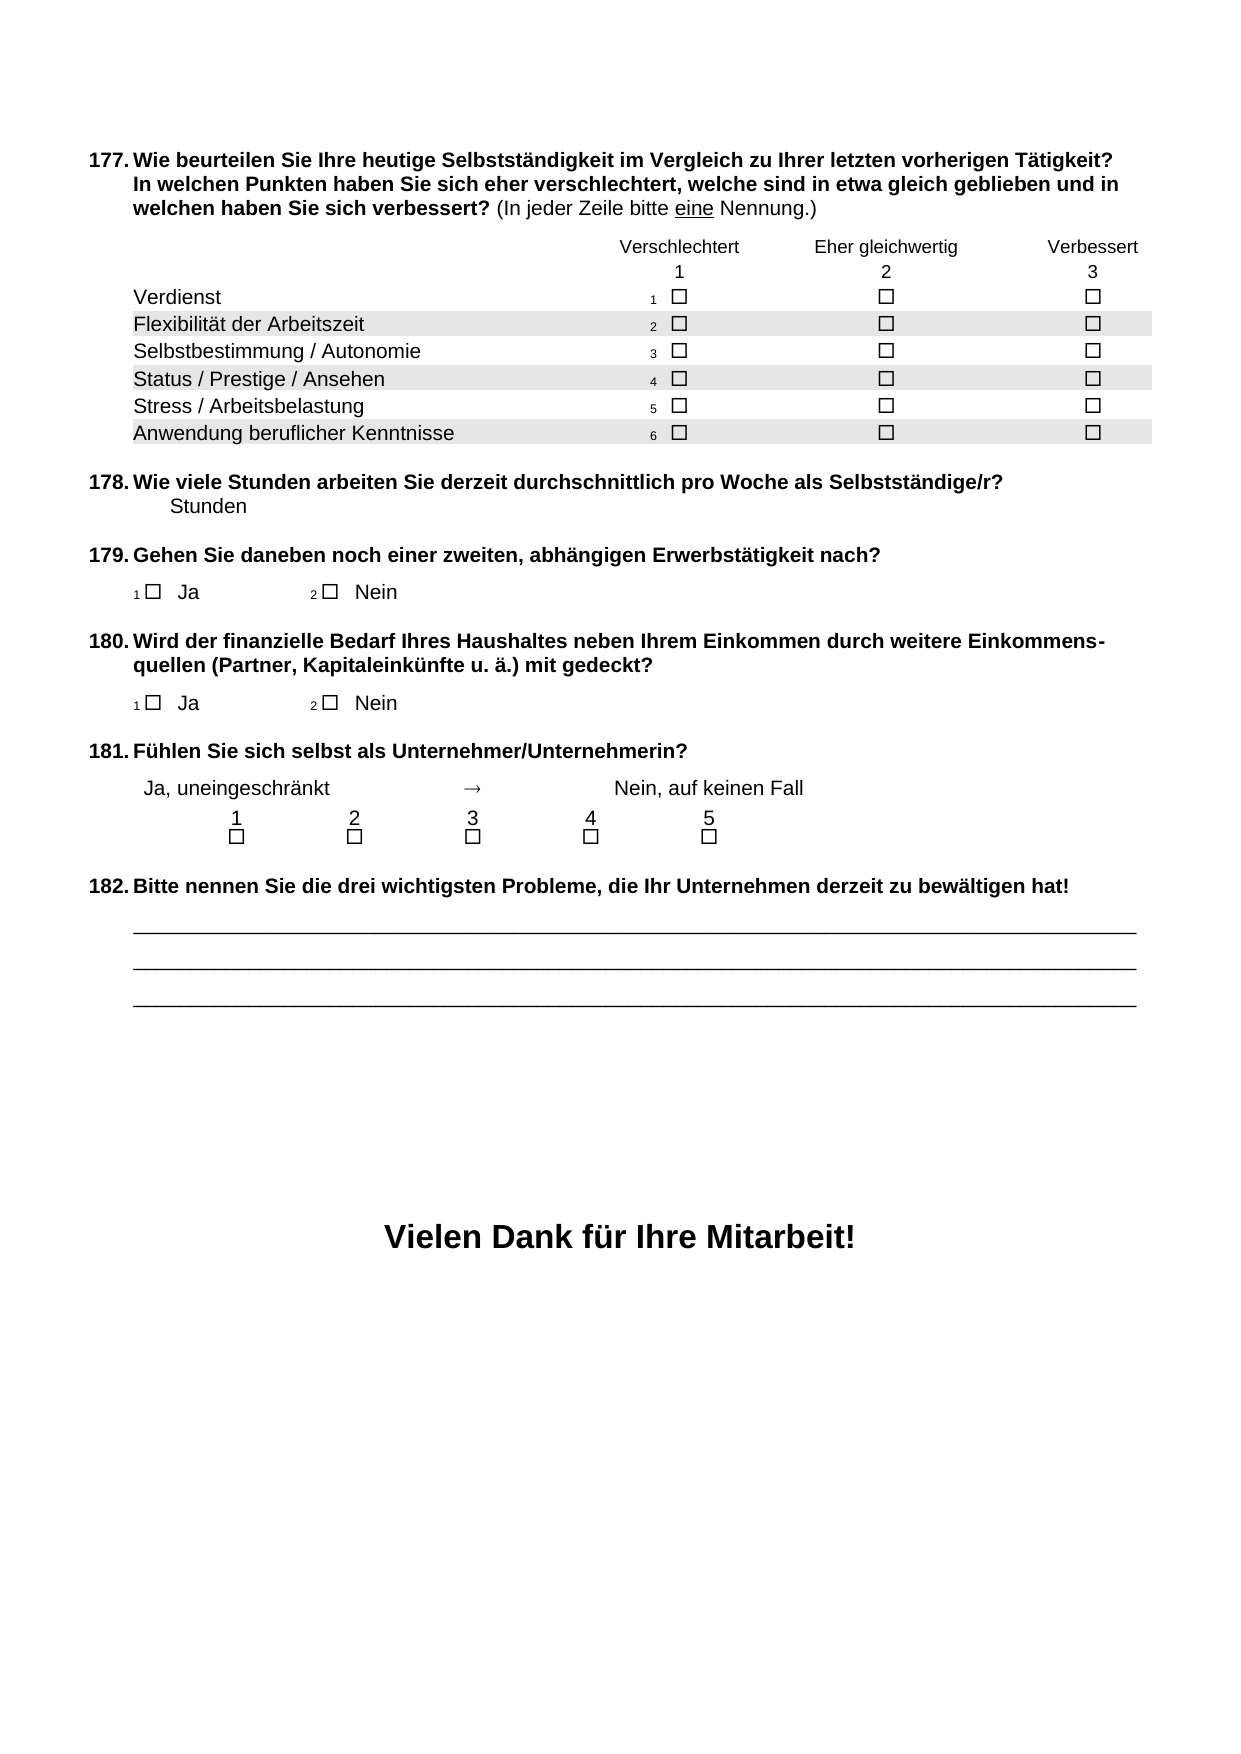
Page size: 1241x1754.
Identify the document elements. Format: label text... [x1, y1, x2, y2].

text Wird der finanzielle Bedarf Ihres Haushaltes neben Ihrem Einkommen durch weitere Einkommensquellen (Partner, Kapitaleinkünfte u. ä.) mit gedeckt? [89, 629, 1152, 677]
text Gehen Sie daneben noch einer zweiten, abhängigen Erwerbstätigkeit nach? [89, 542, 1152, 566]
text Vielen Dank für Ihre Mitarbeit! [89, 1217, 1152, 1255]
text 1 Ja 2 Nein [133, 579, 1152, 604]
text Status / Prestige / Ansehen 4 [133, 365, 1152, 390]
text Stress / Arbeitsbelastung 5 [133, 392, 1152, 417]
text Verdienst 1 [133, 284, 1152, 309]
text Ja, uneingeschränkt Nein, auf keinen Fall [133, 776, 1152, 800]
text Anwendung beruflicher Kenntnisse 6 [133, 419, 1152, 444]
text Verschlechtert Eher gleichwertig Verbessert 1 2 3 [133, 232, 1152, 282]
text Flexibilität der Arbeitszeit 2 [133, 311, 1152, 336]
text 1 2 3 4 5 [133, 806, 1152, 830]
text Selbstbestimmung / Autonomie 3 [133, 338, 1152, 363]
text 1 Ja 2 Nein [133, 689, 1152, 714]
text Fühlen Sie sich selbst als Unternehmer/Unternehmerin? [89, 739, 1152, 763]
text Bitte nennen Sie die drei wichtigsten Probleme, die Ihr Unternehmen derzeit zu bewältigen hat! [89, 874, 1152, 898]
text Wie viele Stunden arbeiten Sie derzeit durchschnittlich pro Woche als Selbstständige/r? Stunden [89, 469, 1152, 517]
text Wie beurteilen Sie Ihre heutige Selbstständigkeit im Vergleich zu Ihrer letzten vorherigen Tätigkeit? In welchen Punkten haben Sie sich eher verschlechtert, welche sind in etwa gleich geblieben und in welchen haben Sie sich verbessert? (In jeder Zeile bitte eine Nennung.) [89, 148, 1152, 219]
